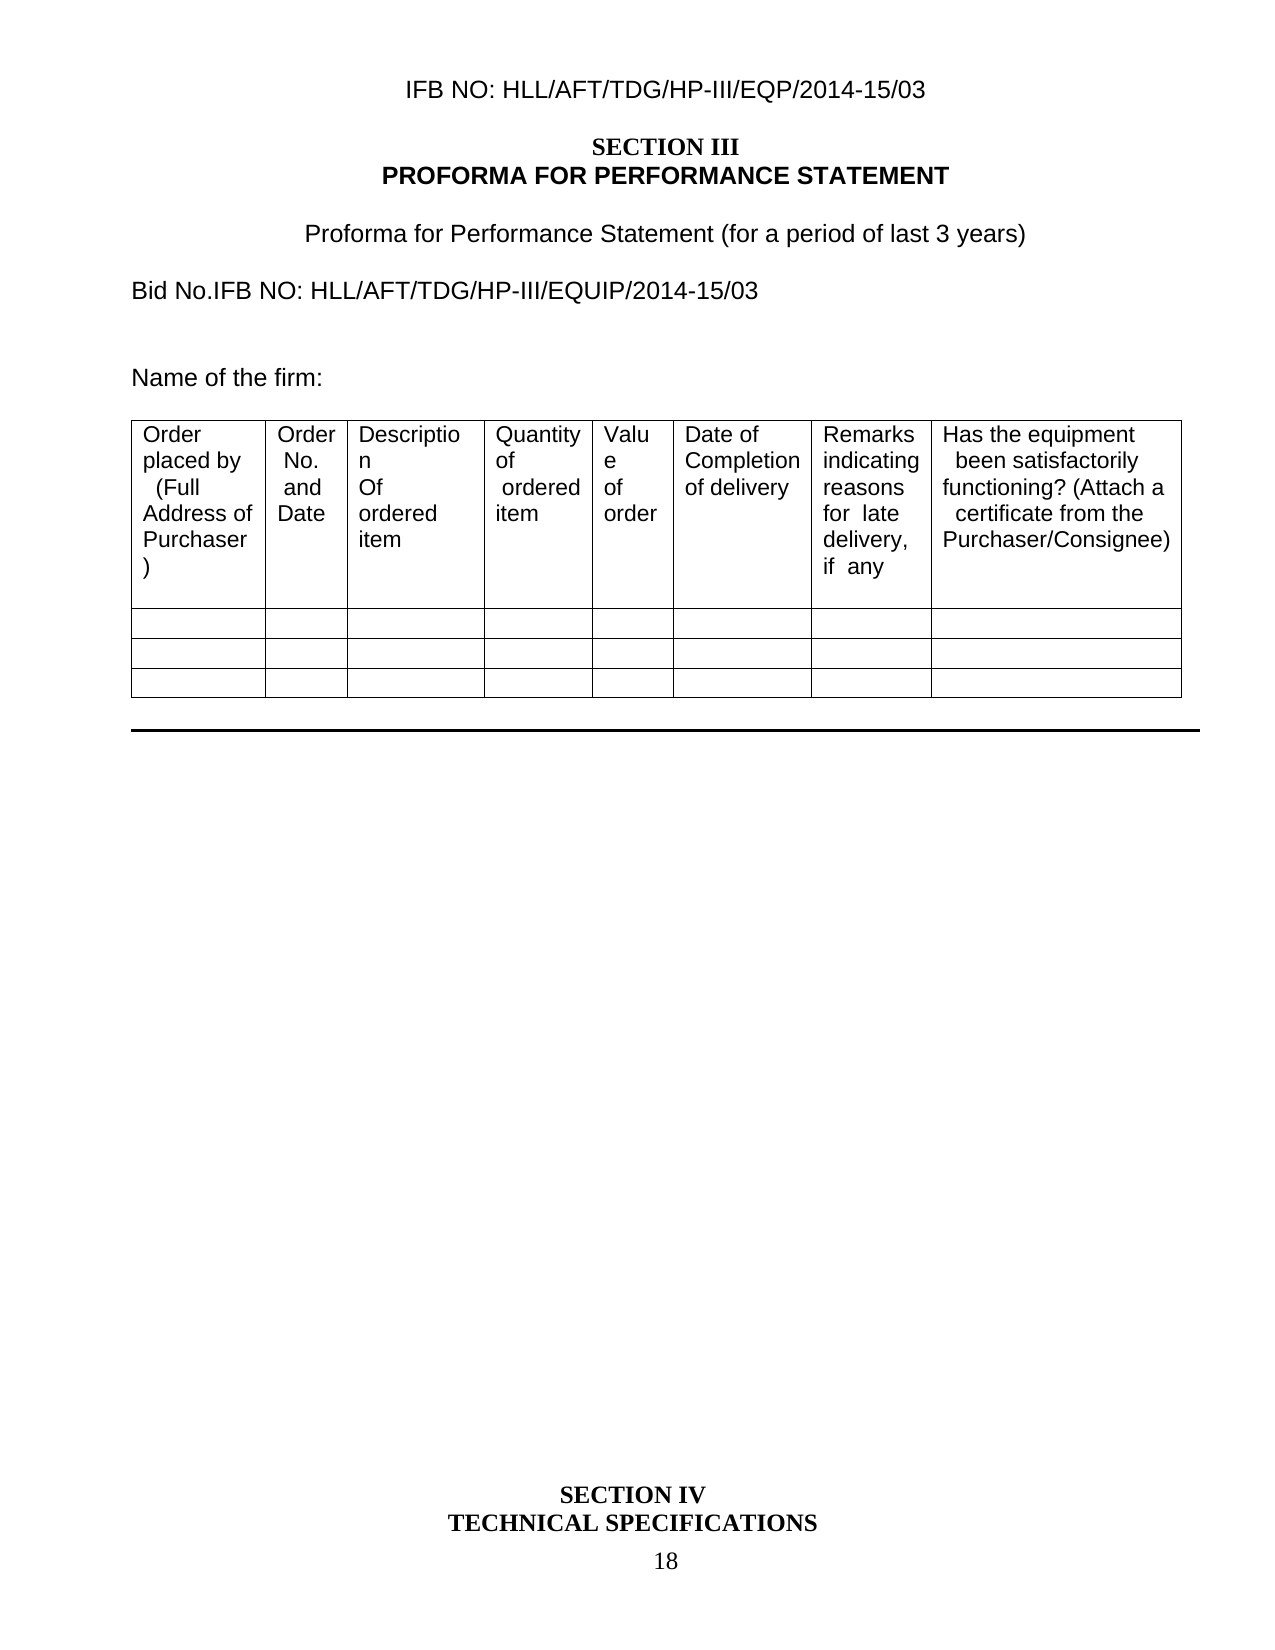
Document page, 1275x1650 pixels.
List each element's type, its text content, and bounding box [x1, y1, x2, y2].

table_cell [132, 609, 265, 638]
table_cell [348, 639, 484, 667]
table_cell [266, 639, 347, 667]
text Proforma for Performance Statement (for a period of last 3 years) [131, 219, 1200, 247]
table_cell [593, 639, 673, 667]
text SECTION III [131, 132, 1200, 161]
table_cell [674, 609, 811, 638]
text PROFORMA FOR PERFORMANCE STATEMENT [131, 161, 1200, 190]
table_header Order No. and Date [266, 421, 347, 608]
table_cell [266, 669, 347, 697]
table_cell [812, 639, 931, 667]
table_header Has the equipment been satisfactorily functioning? (Attach a certificate from the Purchaser/Consignee) [932, 421, 1181, 608]
table_header Order placed by (Full Address of Purchaser) [132, 421, 265, 608]
text Bid No.IFB NO: HLL/AFT/TDG/HP-III/EQUIP/2014-15/03 [131, 276, 1200, 305]
table_cell [593, 669, 673, 697]
table_cell [932, 669, 1181, 697]
table_header Remarks indicating reasons for late delivery, if any [812, 421, 931, 608]
table_header Quantity of ordered item [485, 421, 592, 608]
table_cell [674, 669, 811, 697]
table_header Value of order [593, 421, 673, 608]
table_cell [348, 609, 484, 638]
table_cell [266, 609, 347, 638]
table_cell [593, 609, 673, 638]
table_cell [932, 609, 1181, 638]
table_cell [485, 609, 592, 638]
text TECHNICAL SPECIFICATIONS [131, 1508, 1134, 1537]
table_cell [674, 639, 811, 667]
table_cell [485, 669, 592, 697]
table_cell [348, 669, 484, 697]
table_cell [932, 639, 1181, 667]
table_cell [132, 669, 265, 697]
text Name of the firm: [131, 362, 1200, 391]
table_cell [485, 639, 592, 667]
table_cell [812, 669, 931, 697]
table_cell [812, 609, 931, 638]
subtitle SECTION IV [131, 1480, 1134, 1508]
table_header Date of Completion of delivery [674, 421, 811, 608]
table_header Description Of ordered item [348, 421, 484, 608]
table_cell [132, 639, 265, 667]
